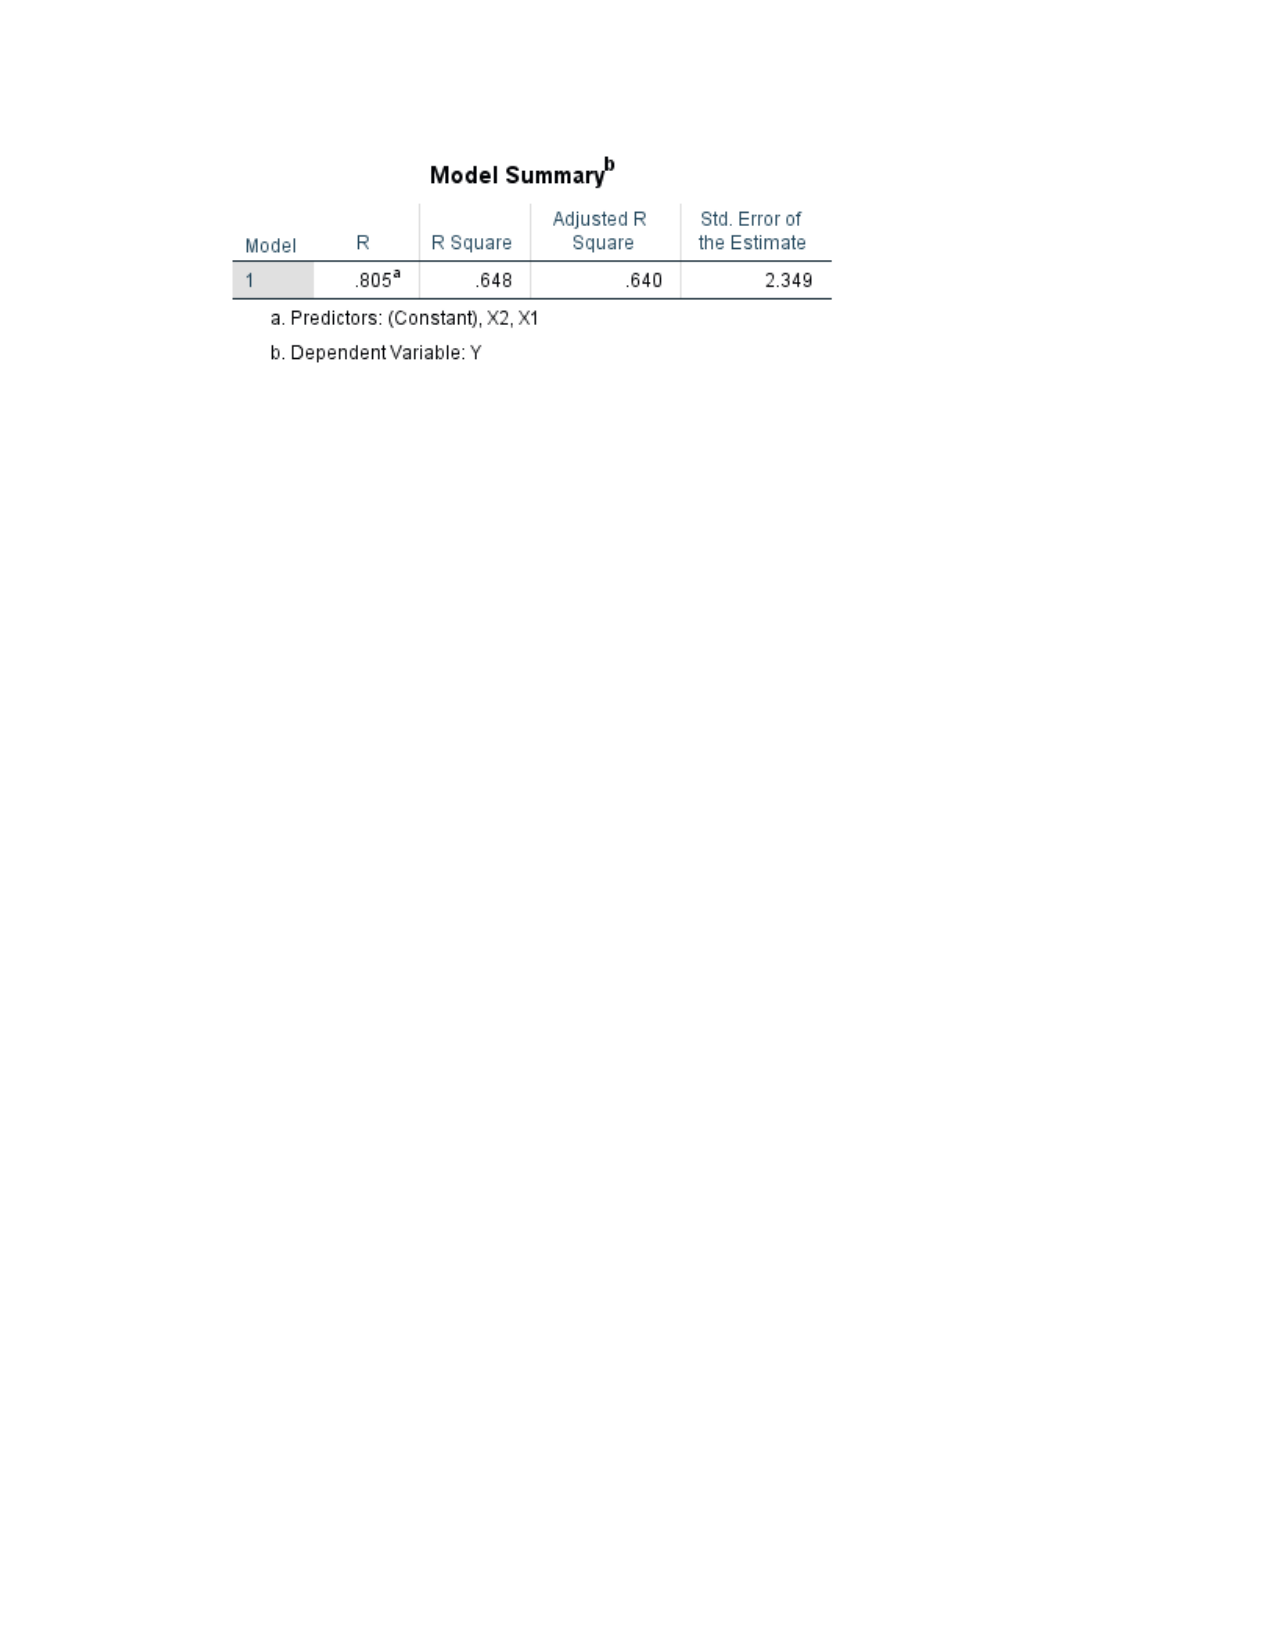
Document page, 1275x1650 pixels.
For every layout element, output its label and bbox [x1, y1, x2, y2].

picture [225, 150, 843, 380]
